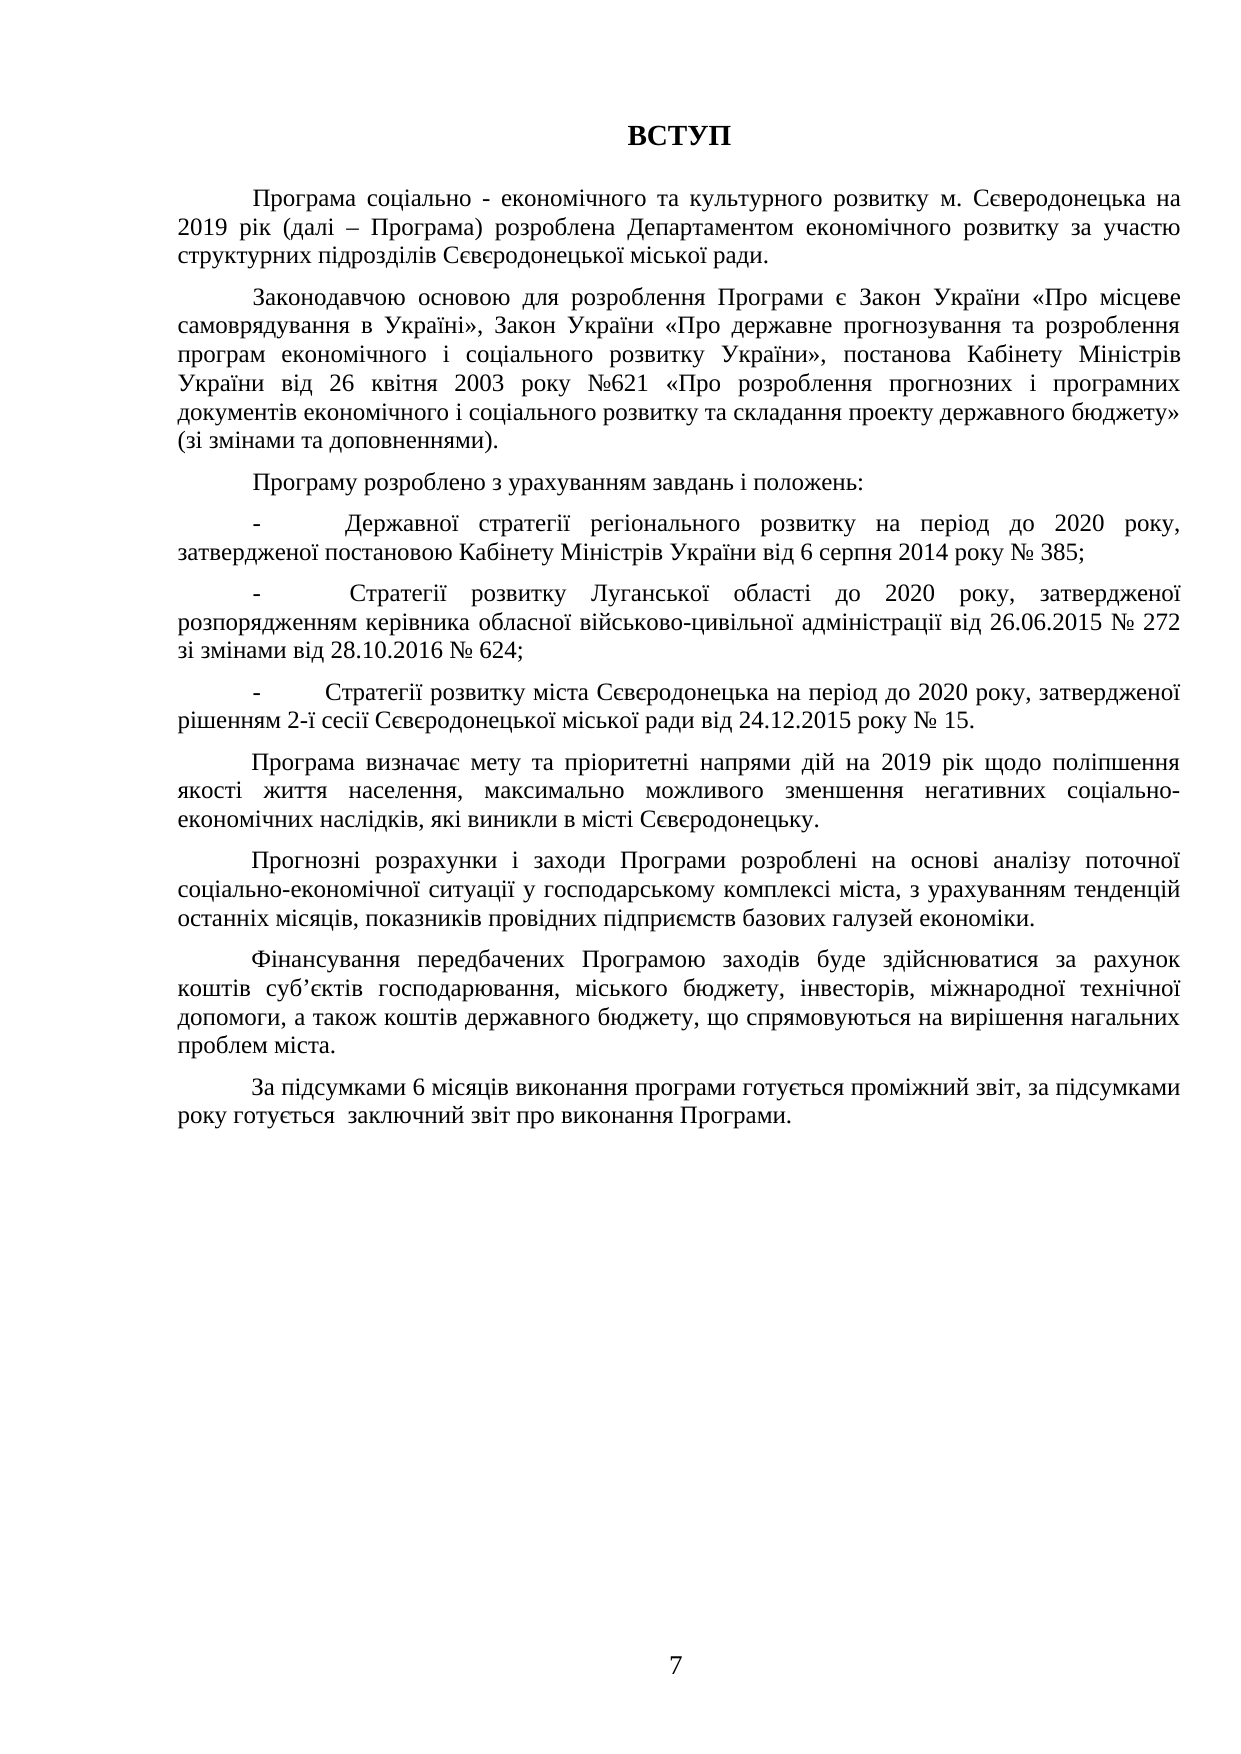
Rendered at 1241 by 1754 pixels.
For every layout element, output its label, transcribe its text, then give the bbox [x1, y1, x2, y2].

text Програма визначає мету та пріоритетні напрями дій на 2019 рік щодо поліпшення якості життя населення, максимально можливого зменшення негативних соціально-економічних наслідків, які виникли в місті Сєвєродонецьку. [177, 747, 1181, 833]
text Програму розроблено з урахуванням завдань і положень: [177, 467, 1181, 495]
text Програма соціально - економічного та культурного розвитку м. Сєверодонецька на 2019 рік (далі – Програма) розроблена Департаментом економічного розвитку за участю структурних підрозділів Сєвєродонецької міської ради. [177, 183, 1181, 269]
text ВСТУП [177, 118, 1181, 152]
list Стратегії розвитку міста Сєвєродонецька на період до 2020 року, затвердженої рішенням 2-ї сесії Сєвєродонецької міської ради від 24.12.2015 року № 15. [177, 677, 1181, 734]
text Законодавчою основою для розроблення Програми є Закон України «Про місцеве самоврядування в Україні», Закон України «Про державне прогнозування та розроблення програм економічного і соціального розвитку України», постанова Кабінету Міністрів України від 26 квітня 2003 року №621 «Про розроблення прогнозних і програмних документів економічного і соціального розвитку та складання проекту державного бюджету» (зі змінами та доповненнями). [177, 282, 1181, 454]
text Прогнозні розрахунки і заходи Програми розроблені на основі аналізу поточної соціально-економічної ситуації у господарському комплексі міста, з урахуванням тенденцій останніх місяців, показників провідних підприємств базових галузей економіки. [177, 845, 1181, 932]
list Стратегії розвитку Луганської області до 2020 року, затвердженої розпорядженням керівника обласної військово-цивільної адміністрації від 26.06.2015 № 272 зі змінами від 28.10.2016 № 624; [177, 578, 1181, 664]
text Фінансування передбачених Програмою заходів буде здійснюватися за рахунок коштів суб’єктів господарювання, міського бюджету, інвесторів, міжнародної технічної допомоги, а також коштів державного бюджету, що спрямовуються на вирішення нагальних проблем міста. [177, 944, 1181, 1059]
text За підсумками 6 місяців виконання програми готується проміжний звіт, за підсумками року готується заключний звіт про виконання Програми. [177, 1072, 1181, 1129]
list Державної стратегії регіонального розвитку на період до 2020 року, затвердженої постановою Кабінету Міністрів України від 6 серпня 2014 року № 385; [177, 508, 1181, 565]
